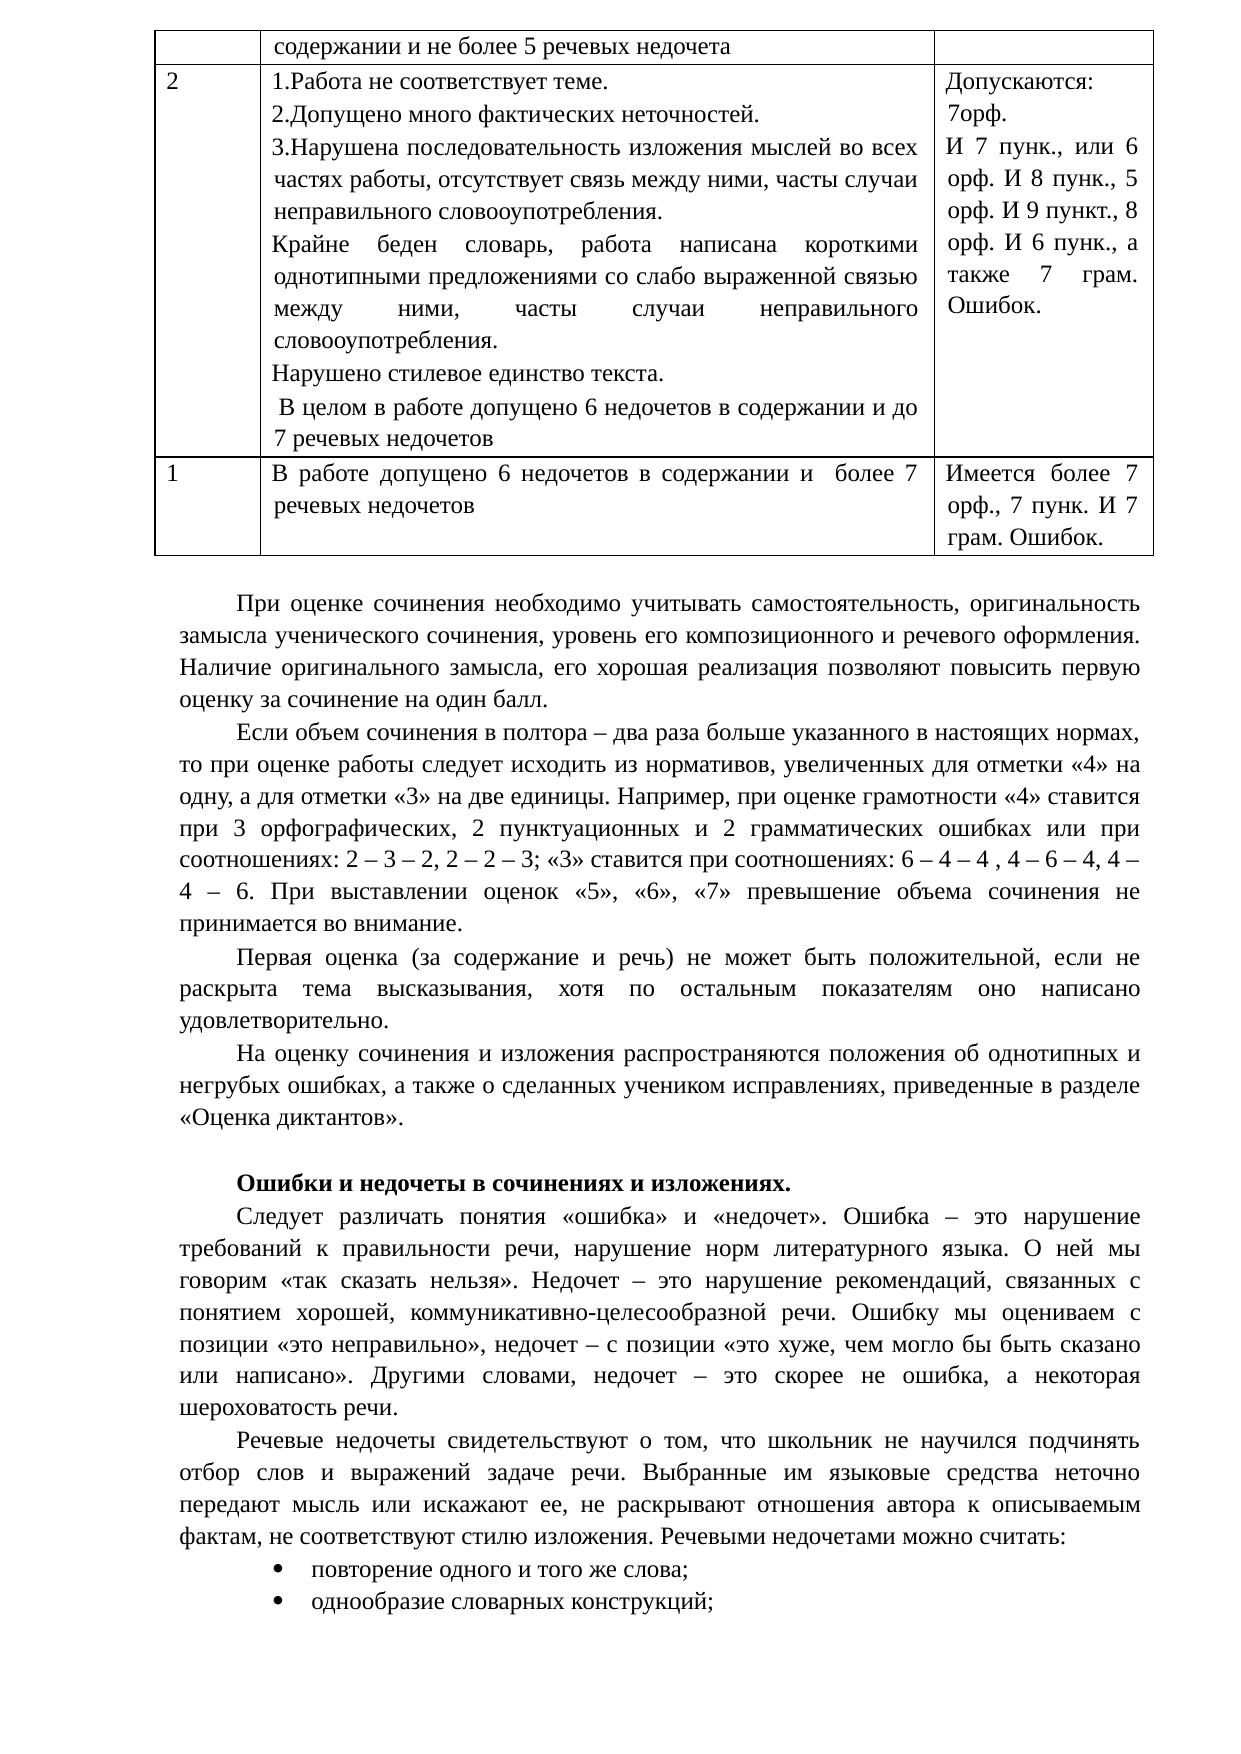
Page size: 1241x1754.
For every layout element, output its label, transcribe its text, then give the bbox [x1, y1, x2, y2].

text Речевые недочеты свидетельствуют о том, что школьник не научился подчинять отбор слов и выражений задаче речи. Выбранные им языковые средства неточно передают мысль или искажают ее, не раскрывают отношения автора к описываемым фактам, не соответствуют стилю изложения. Речевыми недочетами можно считать: [179, 1426, 1141, 1550]
list повторение одного и того же слова; [274, 1554, 1141, 1583]
text На оценку сочинения и изложения распространяются положения об однотипных и негрубых ошибках, а также о сделанных учеником исправлениях, приведенные в разделе «Оценка диктантов». [179, 1038, 1141, 1131]
list однообразие словарных конструкций; [274, 1586, 1141, 1615]
text Ошибки и недочеты в сочинениях и изложениях. [179, 1168, 1141, 1197]
text Следует различать понятия «ошибка» и «недочет». Ошибка – это нарушение требований к правильности речи, нарушение норм литературного языка. О ней мы говорим «так сказать нельзя». Недочет – это нарушение рекомендаций, связанных с понятием хорошей, коммуникативно-целесообразной речи. Ошибку мы оцениваем с позиции «это неправильно», недочет – с позиции «это хуже, чем могло бы быть сказано или написано». Другими словами, недочет – это скорее не ошибка, а некоторая шероховатость речи. [179, 1201, 1141, 1421]
text Первая оценка (за содержание и речь) не может быть положительной, если не раскрыта тема высказывания, хотя по остальным показателям оно написано удовлетворительно. [179, 942, 1141, 1034]
text При оценке сочинения необходимо учитывать самостоятельность, оригинальность замысла ученического сочинения, уровень его композиционного и речевого оформления. Наличие оригинального замысла, его хорошая реализация позволяют повысить первую оценку за сочинение на один балл. [179, 588, 1141, 713]
table_cell 1 [156, 458, 260, 555]
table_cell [935, 31, 1153, 64]
table_cell Имеется более 7 орф., 7 пунк. И 7 грам. Ошибок. [935, 458, 1153, 555]
table_cell 2 [156, 65, 260, 456]
table_cell Допускаются: 7орф. И 7 пунк., или 6 орф. И 8 пунк., 5 орф. И 9 пункт., 8 орф. И 6 пунк., а также 7 грам. Ошибок. [935, 65, 1153, 456]
table_cell 3 [156, 31, 260, 64]
table_cell В работе допущено 6 недочетов в содержании и более 7 речевых недочетов [261, 458, 934, 555]
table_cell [261, 31, 934, 64]
table_cell 1.Работа не соответствует теме. 2.Допущено много фактических неточностей. 3.Нарушена последовательность изложения мыслей во всех частях работы, отсутствует связь между ними, часты случаи неправильного словооупотребления. Крайне беден словарь, работа написана короткими однотипными предложениями со слабо выраженной связью между ними, часты случаи неправильного словооупотребления. Нарушено стилевое единство текста. В целом в работе допущено 6 недочетов в содержании и до 7 речевых недочетов [261, 65, 934, 456]
text Если объем сочинения в полтора – два раза больше указанного в настоящих нормах, то при оценке работы следует исходить из нормативов, увеличенных для отметки «4» на одну, а для отметки «3» на две единицы. Например, при оценке грамотности «4» ставится при 3 орфографических, 2 пунктуационных и 2 грамматических ошибках или при соотношениях: 2 – 3 – 2, 2 – 2 – 3; «3» ставится при соотношениях: 6 – 4 – 4 , 4 – 6 – 4, 4 – 4 – 6. При выставлении оценок «5», «6», «7» превышение объема сочинения не принимается во внимание. [179, 717, 1141, 937]
